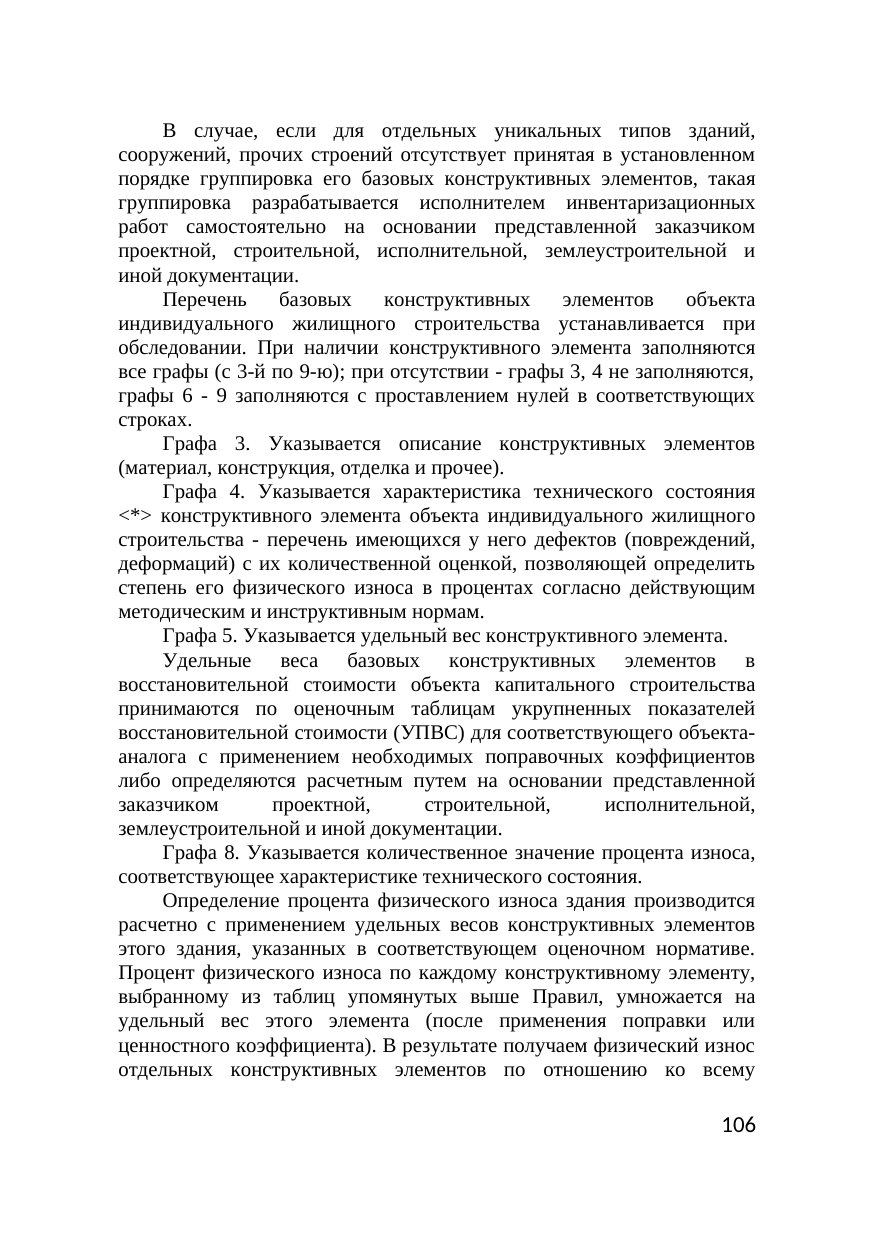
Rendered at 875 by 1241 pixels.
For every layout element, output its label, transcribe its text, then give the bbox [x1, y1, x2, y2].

text Удельные веса базовых конструктивных элементов в восстановительной стоимости объекта капитального строительства принимаются по оценочным таблицам укрупненных показателей восстановительной стоимости (УПВС) для соответствующего объекта-аналога с применением необходимых поправочных коэффициентов либо определяются расчетным путем на основании представленной заказчиком проектной, строительной, исполнительной, землеустроительной и иной документации. [118, 647, 756, 840]
text Графа 8. Указывается количественное значение процента износа, соответствующее характеристике технического состояния. [118, 840, 756, 888]
text Графа 5. Указывается удельный вес конструктивного элемента. [118, 623, 756, 647]
text Графа 3. Указывается описание конструктивных элементов (материал, конструкция, отделка и прочее). [118, 431, 756, 479]
text Перечень базовых конструктивных элементов объекта индивидуального жилищного строительства устанавливается при обследовании. При наличии конструктивного элемента заполняются все графы (с 3-й по 9-ю); при отсутствии - графы 3, 4 не заполняются, графы 6 - 9 заполняются с проставлением нулей в соответствующих строках. [118, 287, 756, 431]
text В случае, если для отдельных уникальных типов зданий, сооружений, прочих строений отсутствует принятая в установленном порядке группировка его базовых конструктивных элементов, такая группировка разрабатывается исполнителем инвентаризационных работ самостоятельно на основании представленной заказчиком проектной, строительной, исполнительной, землеустроительной и иной документации. [118, 118, 756, 287]
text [118, 888, 756, 1081]
text Графа 4. Указывается характеристика технического состояния <*> конструктивного элемента объекта индивидуального жилищного строительства - перечень имеющихся у него дефектов (повреждений, деформаций) с их количественной оценкой, позволяющей определить степень его физического износа в процентах согласно действующим методическим и инструктивным нормам. [118, 479, 756, 623]
